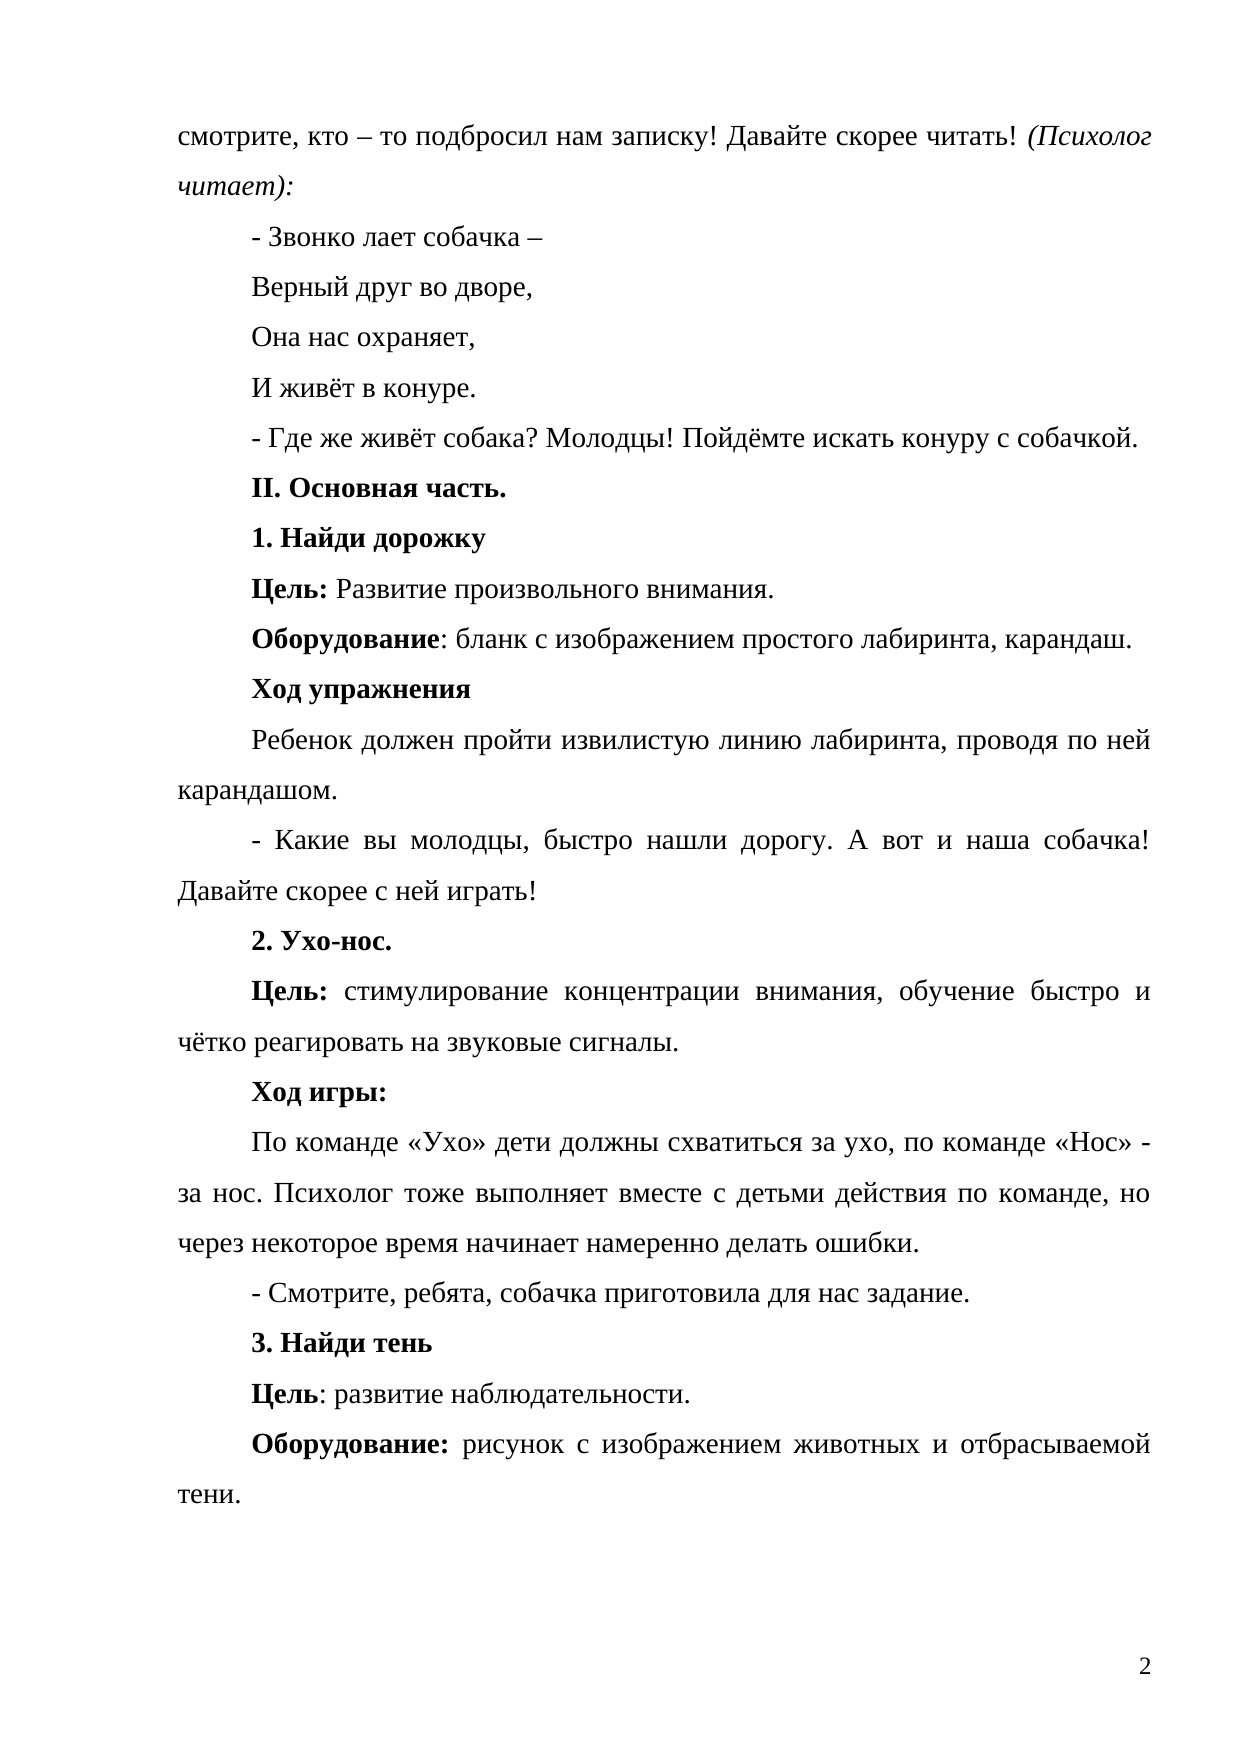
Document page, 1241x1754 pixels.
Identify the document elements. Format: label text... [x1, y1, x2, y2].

text 3. Найди тень [177, 1326, 1152, 1359]
text - Смотрите, ребята, собачка приготовила для нас задание. [177, 1275, 1152, 1309]
text 2. Ухо-нос. [177, 923, 1152, 957]
text Ребенок должен пройти извилистую линию лабиринта, проводя по ней карандашом. [177, 722, 1152, 806]
text Она нас охраняет, [177, 319, 1152, 353]
text Цель: стимулирование концентрации внимания, обучение быстро и чётко реагировать на звуковые сигналы. [177, 973, 1152, 1057]
text И живёт в конуре. [177, 370, 1152, 403]
text Оборудование: рисунок с изображением животных и отбрасываемой тени. [177, 1426, 1152, 1510]
text Цель: развитие наблюдательности. [177, 1376, 1152, 1409]
text По команде «Ухо» дети должны схватиться за ухо, по команде «Нос» - за нос. Психолог тоже выполняет вместе с детьми действия по команде, но через некоторое время начинает намеренно делать ошибки. [177, 1124, 1152, 1258]
text Ход упражнения [177, 672, 1152, 705]
text Цель: Развитие произвольного внимания. [177, 571, 1152, 604]
text Верный друг во дворе, [177, 269, 1152, 303]
text - Где же живёт собака? Молодцы! Пойдёмте искать конуру с собачкой. [177, 420, 1152, 453]
text Оборудование: бланк с изображением простого лабиринта, карандаш. [177, 621, 1152, 655]
text II. Основная часть. [177, 470, 1152, 504]
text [177, 118, 1152, 202]
text 1. Найди дорожку [177, 521, 1152, 554]
text Ход игры: [177, 1074, 1152, 1108]
text - Какие вы молодцы, быстро нашли дорогу. А вот и наша собачка! Давайте скорее с ней играть! [177, 822, 1152, 906]
text - Звонко лает собачка – [177, 219, 1152, 252]
